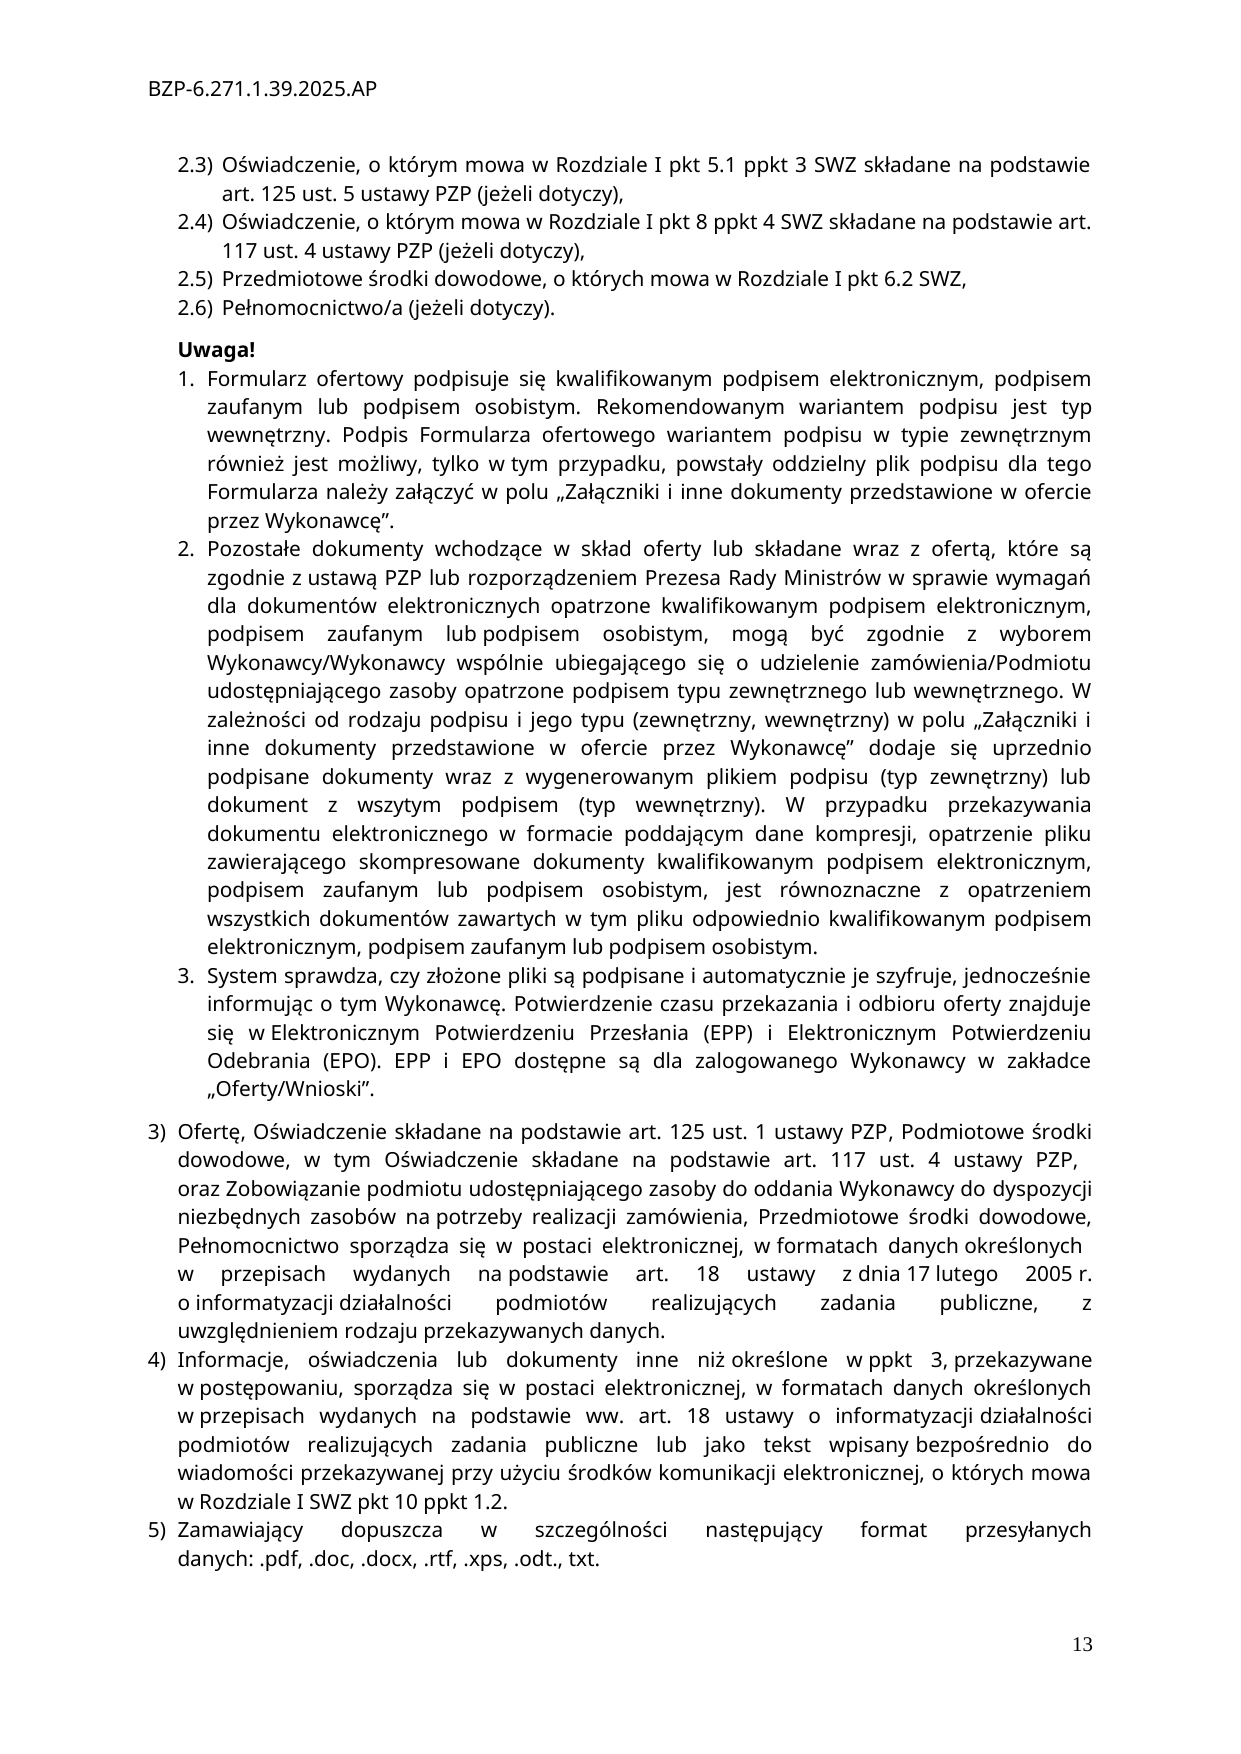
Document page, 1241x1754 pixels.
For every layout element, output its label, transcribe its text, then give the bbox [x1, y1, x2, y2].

text Uwaga! [177, 335, 1092, 364]
list Oświadczenie, o którym mowa w Rozdziale I pkt 8 ppkt 4 SWZ składane na podstawie art. 117 ust. 4 ustawy PZP (jeżeli dotyczy), [177, 207, 1092, 264]
list Przedmiotowe środki dowodowe, o których mowa w Rozdziale I pkt 6.2 SWZ, [177, 264, 1092, 293]
list Oświadczenie, o którym mowa w Rozdziale I pkt 5.1 ppkt 3 SWZ składane na podstawie art. 125 ust. 5 ustawy PZP (jeżeli dotyczy), [177, 150, 1092, 207]
list Informacje, oświadczenia lub dokumenty inne niż określone w ppkt 3, przekazywane w postępowaniu, sporządza się w postaci elektronicznej, w formatach danych określonych w przepisach wydanych na podstawie ww. art. 18 ustawy o informatyzacji działalności podmiotów realizujących zadania publiczne lub jako tekst wpisany bezpośrednio do wiadomości przekazywanej przy użyciu środków komunikacji elektronicznej, o których mowa w Rozdziale I SWZ pkt 10 ppkt 1.2. [148, 1345, 1092, 1515]
list System sprawdza, czy złożone pliki są podpisane i automatycznie je szyfruje, jednocześnie informując o tym Wykonawcę. Potwierdzenie czasu przekazania i odbioru oferty znajduje się w Elektronicznym Potwierdzeniu Przesłania (EPP) i Elektronicznym Potwierdzeniu Odebrania (EPO). EPP i EPO dostępne są dla zalogowanego Wykonawcy w zakładce „Oferty/Wnioski”. [177, 961, 1092, 1103]
list Ofertę, Oświadczenie składane na podstawie art. 125 ust. 1 ustawy PZP, Podmiotowe środki dowodowe, w tym Oświadczenie składane na podstawie art. 117 ust. 4 ustawy PZP, oraz Zobowiązanie podmiotu udostępniającego zasoby do oddania Wykonawcy do dyspozycji niezbędnych zasobów na potrzeby realizacji zamówienia, Przedmiotowe środki dowodowe, Pełnomocnictwo sporządza się w postaci elektronicznej, w formatach danych określonych w przepisach wydanych na podstawie art. 18 ustawy z dnia 17 lutego 2005 r. o informatyzacji działalności podmiotów realizujących zadania publiczne, z uwzględnieniem rodzaju przekazywanych danych. [148, 1117, 1092, 1345]
list Pozostałe dokumenty wchodzące w skład oferty lub składane wraz z ofertą, które są zgodnie z ustawą PZP lub rozporządzeniem Prezesa Rady Ministrów w sprawie wymagań dla dokumentów elektronicznych opatrzone kwalifikowanym podpisem elektronicznym, podpisem zaufanym lub podpisem osobistym, mogą być zgodnie z wyborem Wykonawcy/Wykonawcy wspólnie ubiegającego się o udzielenie zamówienia/Podmiotu udostępniającego zasoby opatrzone podpisem typu zewnętrznego lub wewnętrznego. W zależności od rodzaju podpisu i jego typu (zewnętrzny, wewnętrzny) w polu „Załączniki i inne dokumenty przedstawione w ofercie przez Wykonawcę” dodaje się uprzednio podpisane dokumenty wraz z wygenerowanym plikiem podpisu (typ zewnętrzny) lub dokument z wszytym podpisem (typ wewnętrzny). W przypadku przekazywania dokumentu elektronicznego w formacie poddającym dane kompresji, opatrzenie pliku zawierającego skompresowane dokumenty kwalifikowanym podpisem elektronicznym, podpisem zaufanym lub podpisem osobistym, jest równoznaczne z opatrzeniem wszystkich dokumentów zawartych w tym pliku odpowiednio kwalifikowanym podpisem elektronicznym, podpisem zaufanym lub podpisem osobistym. [177, 534, 1092, 961]
list Zamawiający dopuszcza w szczególności następujący format przesyłanych danych: .pdf, .doc, .docx, .rtf, .xps, .odt., txt. [148, 1515, 1092, 1572]
list Pełnomocnictwo/a (jeżeli dotyczy). [177, 293, 1092, 321]
list Formularz ofertowy podpisuje się kwalifikowanym podpisem elektronicznym, podpisem zaufanym lub podpisem osobistym. Rekomendowanym wariantem podpisu jest typ wewnętrzny. Podpis Formularza ofertowego wariantem podpisu w typie zewnętrznym również jest możliwy, tylko w tym przypadku, powstały oddzielny plik podpisu dla tego Formularza należy załączyć w polu „Załączniki i inne dokumenty przedstawione w ofercie przez Wykonawcę”. [177, 364, 1092, 534]
